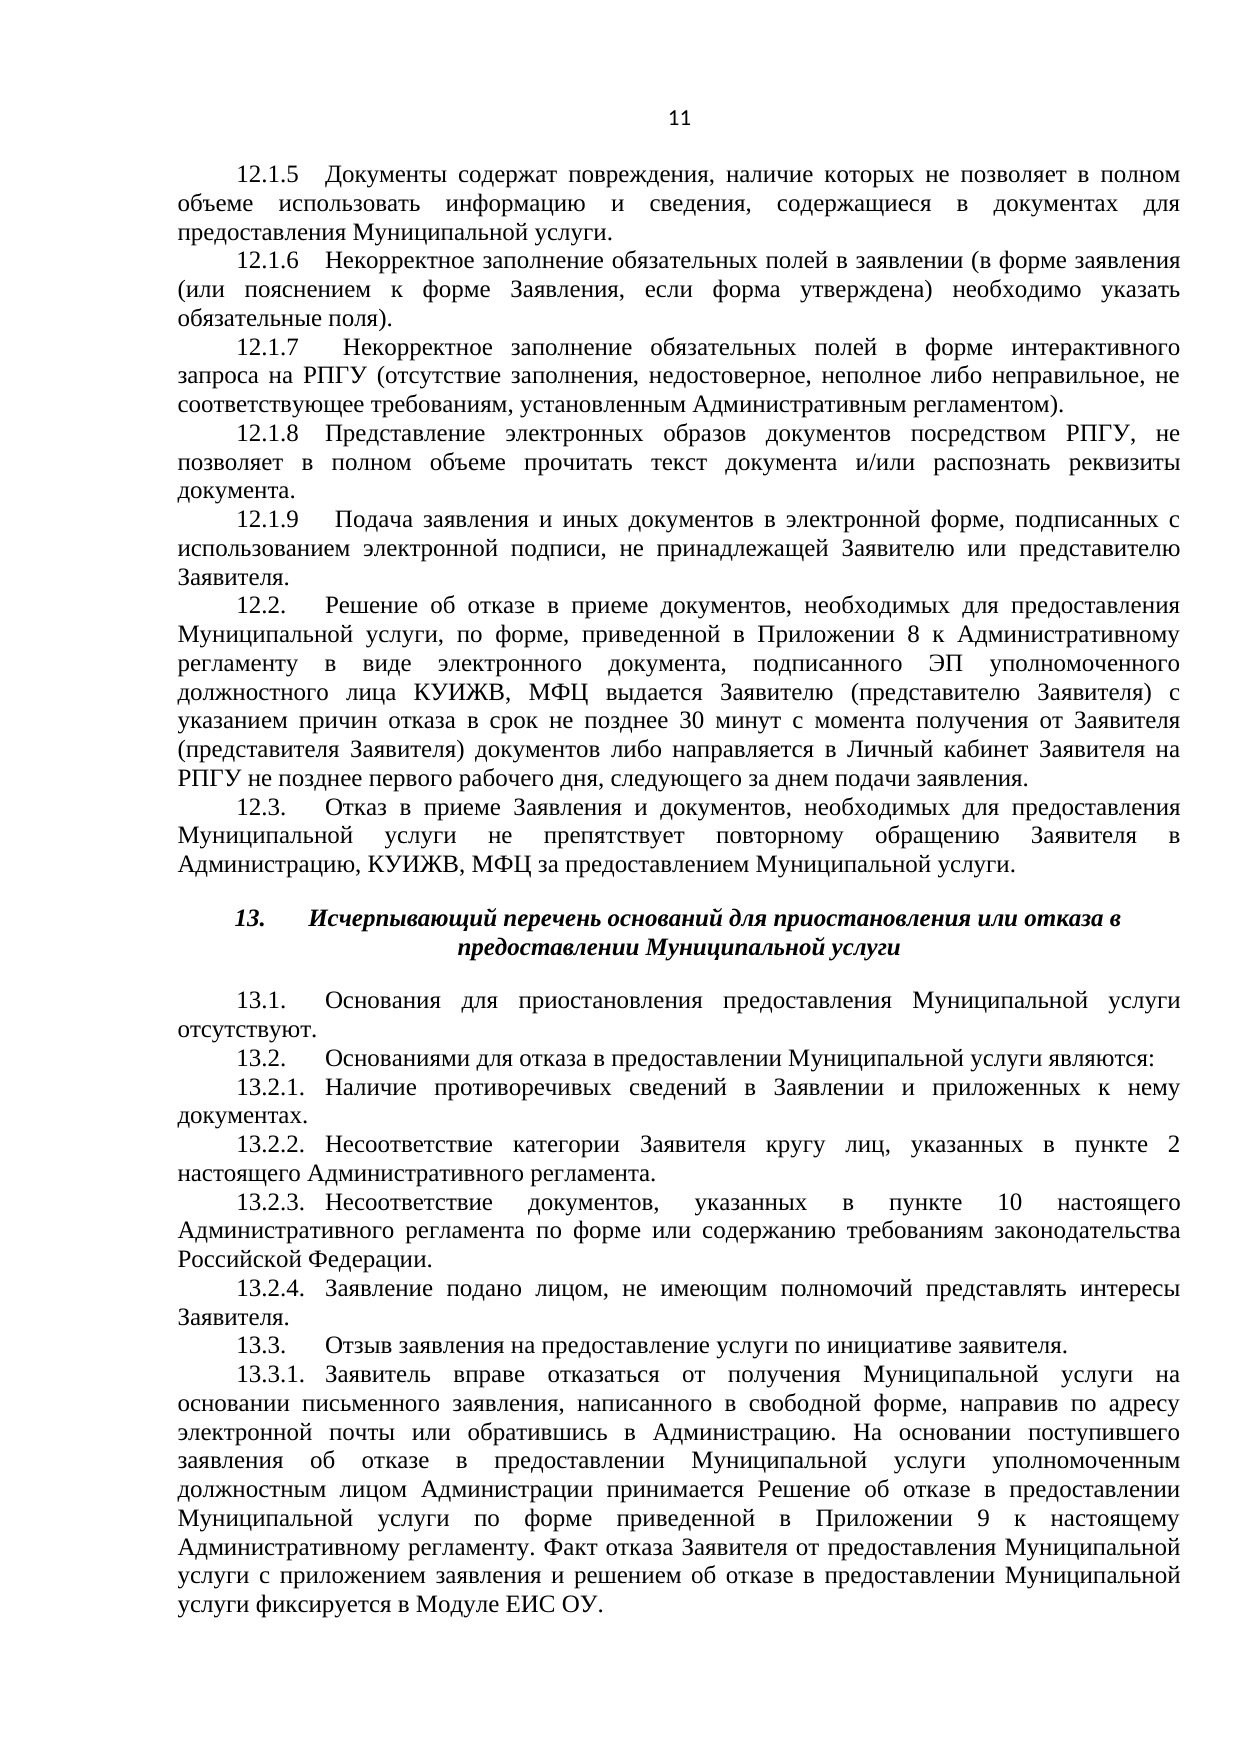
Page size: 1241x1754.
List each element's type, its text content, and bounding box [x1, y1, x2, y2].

list Подача заявления и иных документов в электронной форме, подписанных с использованием электронной подписи, не принадлежащей Заявителю или представителю Заявителя. [177, 504, 1181, 590]
list Отзыв заявления на предоставление услуги по инициативе заявителя. [177, 1330, 1181, 1359]
text Исчерпывающий перечень оснований для приостановления или отказа в предоставлении Муниципальной услуги [177, 903, 1181, 960]
list Основаниями для отказа в предоставлении Муниципальной услуги являются: [177, 1043, 1181, 1072]
list Представление электронных образов документов посредством РПГУ, не позволяет в полном объеме прочитать текст документа и/или распознать реквизиты документа. [177, 418, 1181, 504]
list Некорректное заполнение обязательных полей в форме интерактивного запроса на РПГУ (отсутствие заполнения, недостоверное, неполное либо неправильное, не соответствующее требованиям, установленным Административным регламентом). [177, 332, 1181, 418]
list Наличие противоречивых сведений в Заявлении и приложенных к нему документах. [177, 1072, 1181, 1129]
list Несоответствие документов, указанных в пункте 10 настоящего Административного регламента по форме или содержанию требованиям законодательства Российской Федерации. [177, 1187, 1181, 1273]
list Решение об отказе в приеме документов, необходимых для предоставления Муниципальной услуги, по форме, приведенной в Приложении 8 к Административному регламенту в виде электронного документа, подписанного ЭП уполномоченного должностного лица КУИЖВ, МФЦ выдается Заявителю (представителю Заявителя) с указанием причин отказа в срок не позднее 30 минут с момента получения от Заявителя (представителя Заявителя) документов либо направляется в Личный кабинет Заявителя на РПГУ не позднее первого рабочего дня, следующего за днем подачи заявления. [177, 590, 1181, 792]
list Основания для приостановления предоставления Муниципальной услуги отсутствуют. [177, 985, 1181, 1043]
list Несоответствие категории Заявителя кругу лиц, указанных в пункте 2 настоящего Административного регламента. [177, 1129, 1181, 1187]
list Заявитель вправе отказаться от получения Муниципальной услуги на основании письменного заявления, написанного в свободной форме, направив по адресу электронной почты или обратившись в Администрацию. На основании поступившего заявления об отказе в предоставлении Муниципальной услуги уполномоченным должностным лицом Администрации принимается Решение об отказе в предоставлении Муниципальной услуги по форме приведенной в Приложении 9 к настоящему Административному регламенту. Факт отказа Заявителя от предоставления Муниципальной услуги с приложением заявления и решением об отказе в предоставлении Муниципальной услуги фиксируется в Модуле ЕИС ОУ. [177, 1359, 1181, 1618]
list Документы содержат повреждения, наличие которых не позволяет в полном объеме использовать информацию и сведения, содержащиеся в документах для предоставления Муниципальной услуги. [177, 159, 1181, 245]
list Отказ в приеме Заявления и документов, необходимых для предоставления Муниципальной услуги не препятствует повторному обращению Заявителя в Администрацию, КУИЖВ, МФЦ за предоставлением Муниципальной услуги. [177, 792, 1181, 878]
list Заявление подано лицом, не имеющим полномочий представлять интересы Заявителя. [177, 1273, 1181, 1330]
list Некорректное заполнение обязательных полей в заявлении (в форме заявления (или пояснением к форме Заявления, если форма утверждена) необходимо указать обязательные поля). [177, 245, 1181, 332]
